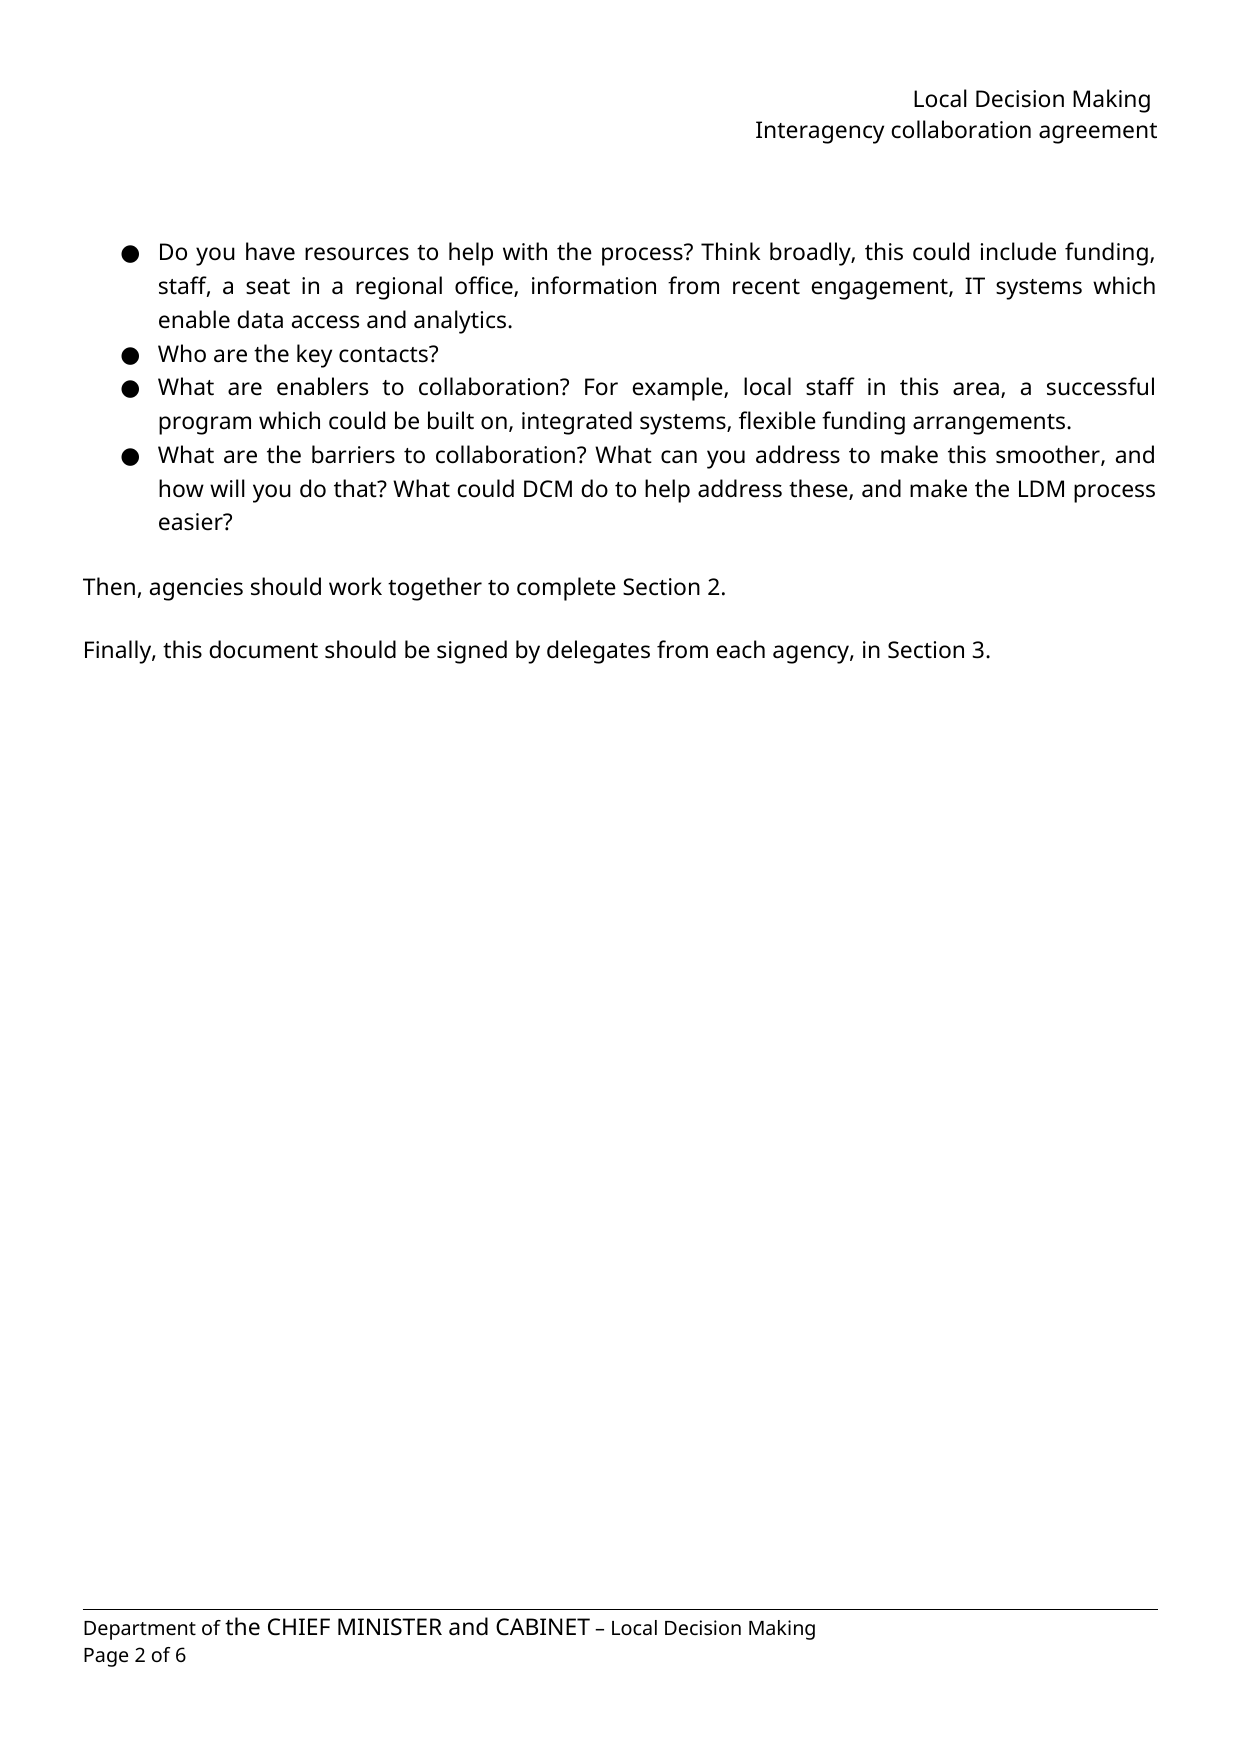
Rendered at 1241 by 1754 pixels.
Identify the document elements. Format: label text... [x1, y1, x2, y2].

text Finally, this document should be signed by delegates from each agency, in Section 3. [83, 634, 1157, 665]
list Do you have resources to help with the process? Think broadly, this could include funding, staff, a seat in a regional office, information from recent engagement, IT systems which enable data access and analytics. [120, 236, 1157, 335]
list What are enablers to collaboration? For example, local staff in this area, a successful program which could be built on, integrated systems, flexible funding arrangements. [120, 371, 1157, 436]
list Who are the key contacts? [120, 338, 1157, 369]
list What are the barriers to collaboration? What can you address to make this smoother, and how will you do that? What could DCM do to help address these, and make the LDM process easier? [120, 439, 1157, 538]
text Then, agencies should work together to complete Section 2. [83, 571, 1157, 603]
